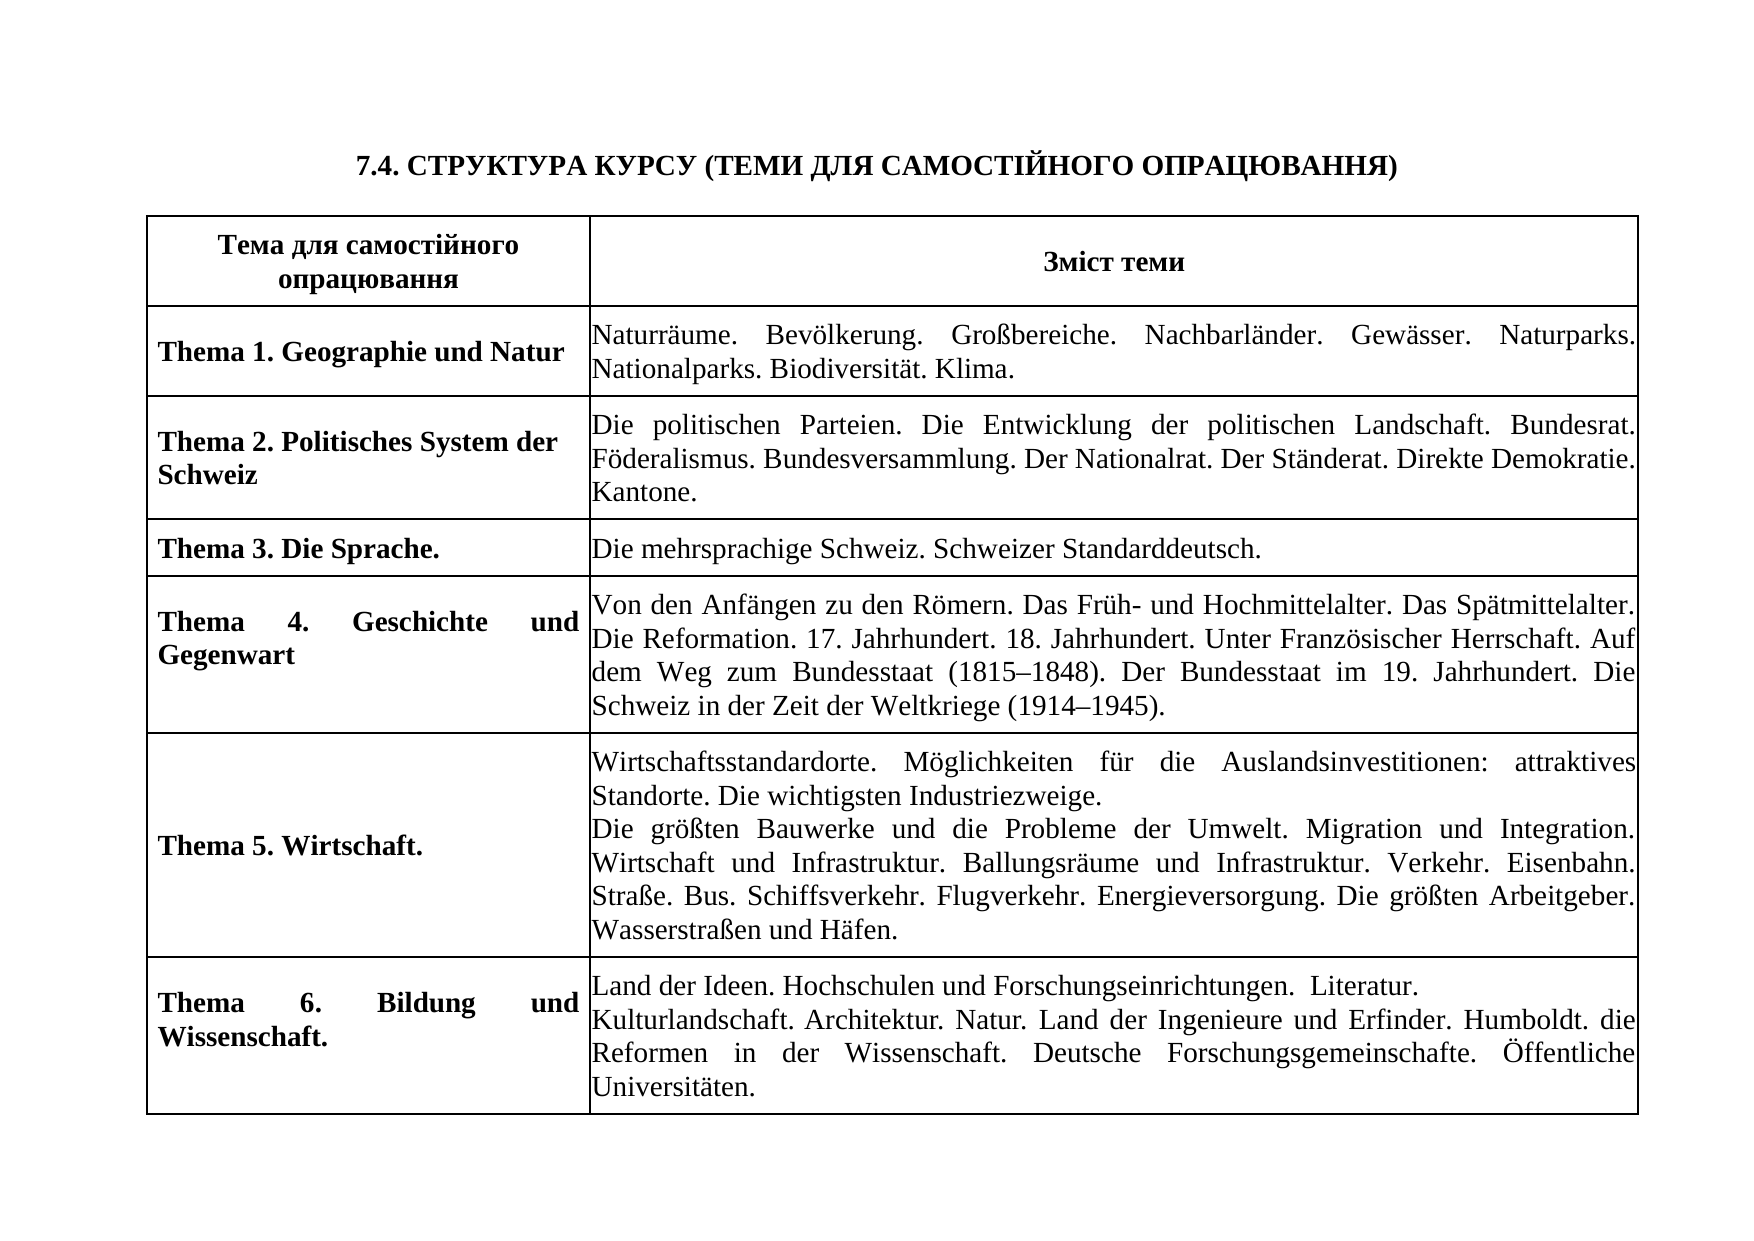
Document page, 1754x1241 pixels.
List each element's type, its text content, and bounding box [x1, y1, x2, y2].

table_cell Thema 1. Geographie und Natur [148, 307, 589, 395]
table_cell Die politischen Parteien. Die Entwicklung der politischen Landschaft. Bundesrat. Föderalismus. Bundesversammlung. Der Nationalrat. Der Ständerat. Direkte Demokratie. Kantone. [591, 397, 1637, 518]
table_cell Wirtschaftsstandardorte. Möglichkeiten für die Auslandsinvestitionen: attraktives Standorte. Die wichtigsten Industriezweige. Die größten Bauwerke und die Probleme der Umwelt. Migration und Integration. Wirtschaft und Infrastruktur. Ballungsräume und Infrastruktur. Verkehr. Eisenbahn. Straße. Bus. Schiffsverkehr. Flugverkehr. Energieversorgung. Die größten Arbeitgeber. Wasserstraßen und Häfen. [591, 734, 1637, 956]
text 7.4. СТРУКТУРА курсу (теми для самостійного опрацювання) [88, 148, 1665, 181]
table_cell Thema 2. Politisches System der Schweiz [148, 397, 589, 518]
table_cell Thema 3. Die Sprache. [148, 520, 589, 575]
table_cell Land der Ideen. Hochschulen und Forschungseinrichtungen. Literatur. Kulturlandschaft. Architektur. Natur. Land der Ingenieure und Erfinder. Humboldt. die Reformen in der Wissenschaft. Deutsche Forschungsgemeinschafte. Öffentliche Universitäten. [591, 958, 1637, 1113]
table_cell Die mehrsprachige Schweiz. Schweizer Standarddeutsch. [591, 520, 1637, 575]
table_header Зміст теми [591, 217, 1637, 305]
table_cell Thema 4. Geschichte und Gegenwart [148, 577, 589, 732]
table_header Тема для самостійного опрацювання [148, 217, 589, 305]
table_cell Thema 5. Wirtschaft. [148, 734, 589, 956]
table_cell Thema 6. Bildung und Wissenschaft. [148, 958, 589, 1113]
table_cell Naturräume. Bevölkerung. Großbereiche. Nachbarländer. Gewässer. Naturparks. Nationalparks. Biodiversität. Klima. [591, 307, 1637, 395]
table_cell Von den Anfängen zu den Römern. Das Früh- und Hochmittelalter. Das Spätmittelalter. Die Reformation. 17. Jahrhundert. 18. Jahrhundert. Unter Französischer Herrschaft. Auf dem Weg zum Bundesstaat (1815–1848). Der Bundesstaat im 19. Jahrhundert. Die Schweiz in der Zeit der Weltkriege (1914–1945). [591, 577, 1637, 732]
